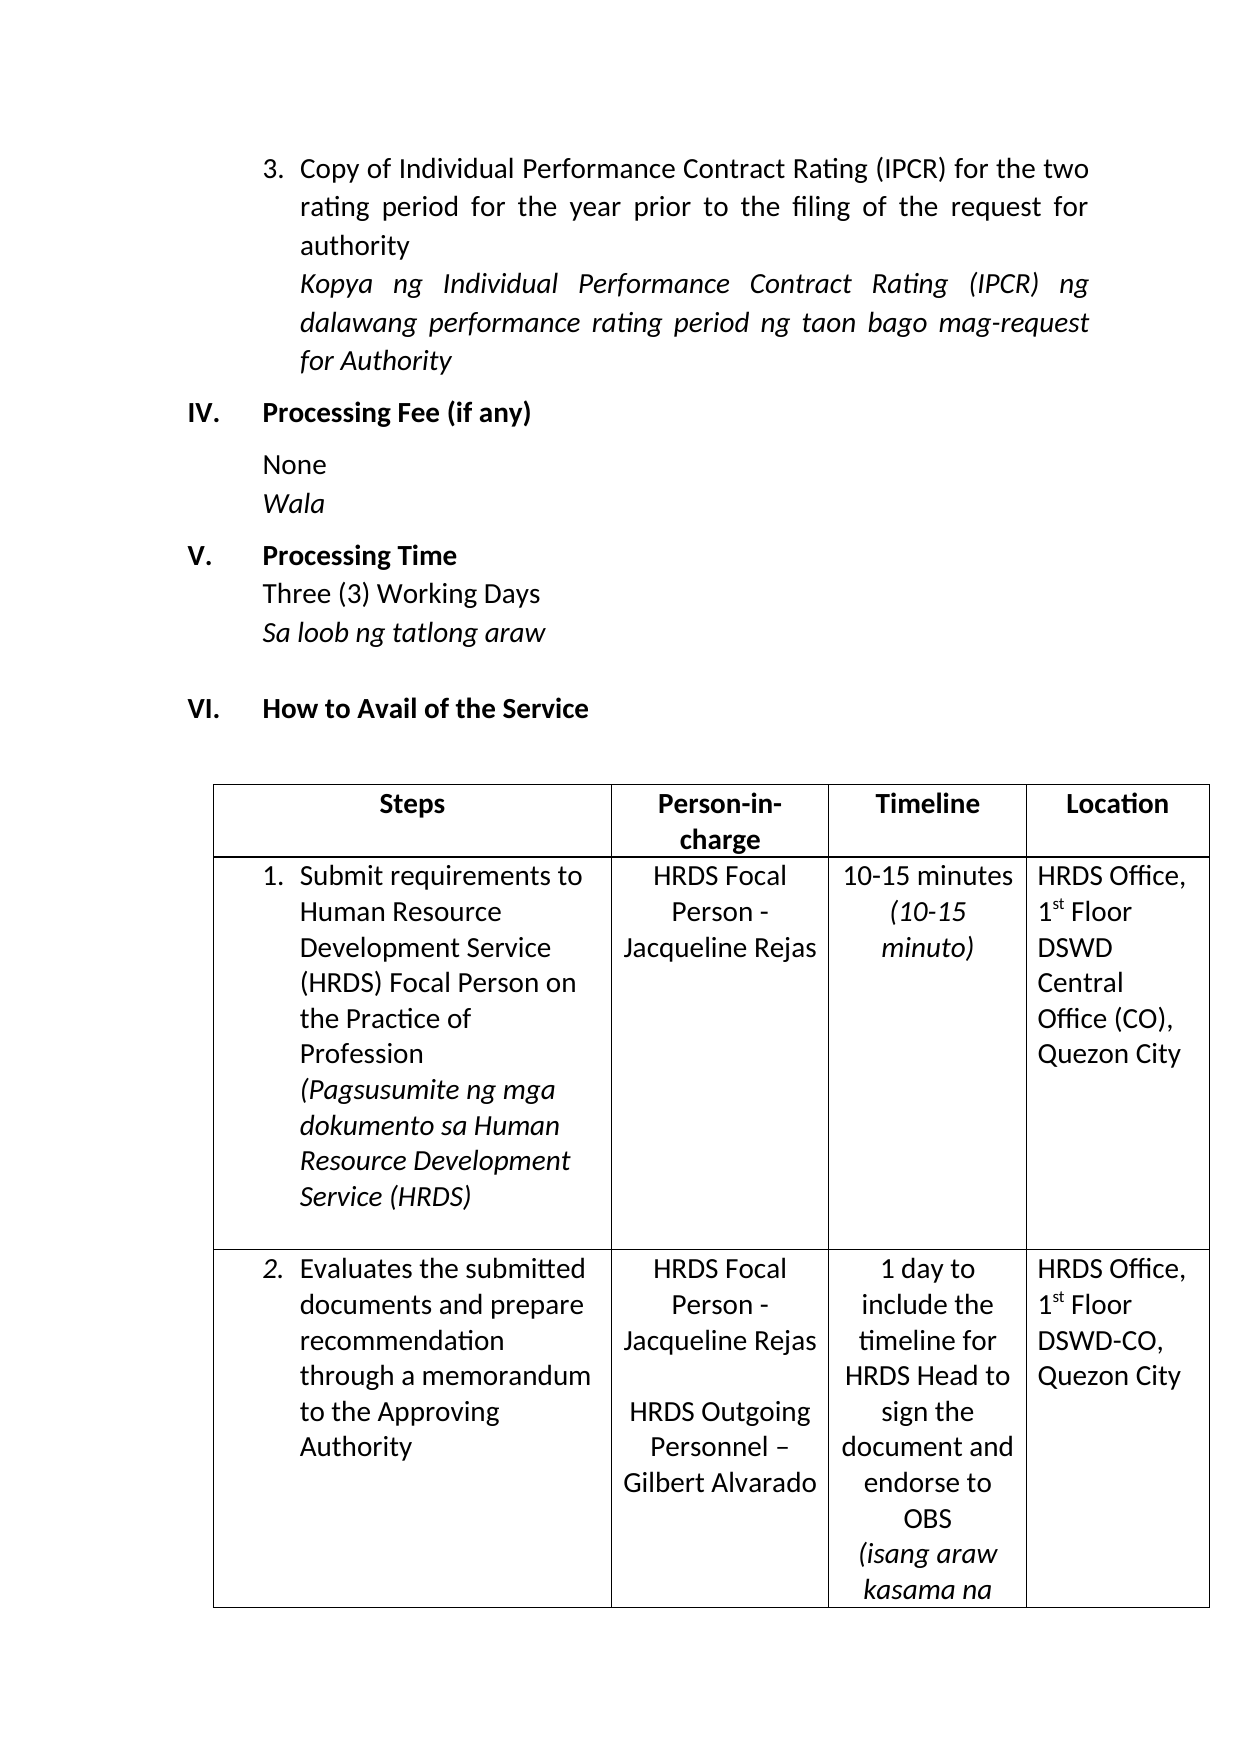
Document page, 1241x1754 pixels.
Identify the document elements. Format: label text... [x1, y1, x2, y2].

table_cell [214, 1250, 611, 1607]
list How to Avail of the Service [187, 691, 1090, 726]
list Processing Fee (if any) [187, 394, 1090, 430]
list Processing Time [187, 537, 1090, 572]
list Three (3) Working Days [262, 575, 1090, 611]
table_header Steps [214, 785, 611, 856]
list Wala [262, 485, 1090, 520]
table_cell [829, 1250, 1026, 1607]
table_cell HRDS Focal Person - Jacqueline Rejas [612, 858, 828, 1249]
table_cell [612, 1250, 828, 1607]
table_header Timeline [829, 785, 1026, 856]
list None [262, 446, 1090, 482]
table_header Location [1027, 785, 1209, 856]
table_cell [1027, 1250, 1209, 1607]
table_header Person-in-charge [612, 785, 828, 856]
table_cell Submit requirements to Human Resource Development Service (HRDS) Focal Person on the Practice of Profession (Pagsusumite ng mga dokumento sa Human Resource Development Service (HRDS) [214, 858, 611, 1249]
list Copy of Individual Performance Contract Rating (IPCR) for the two rating period for the year prior to the filing of the request for authority [262, 150, 1090, 262]
list Sa loob ng tatlong araw [262, 614, 1090, 649]
list Kopya ng Individual Performance Contract Rating (IPCR) ng dalawang performance rating period ng taon bago mag-request for Authority [300, 265, 1090, 378]
table_cell 10-15 minutes (10-15 minuto) [829, 858, 1026, 1249]
table_cell HRDS Office, 1st Floor DSWD Central Office (CO), Quezon City [1027, 858, 1209, 1249]
